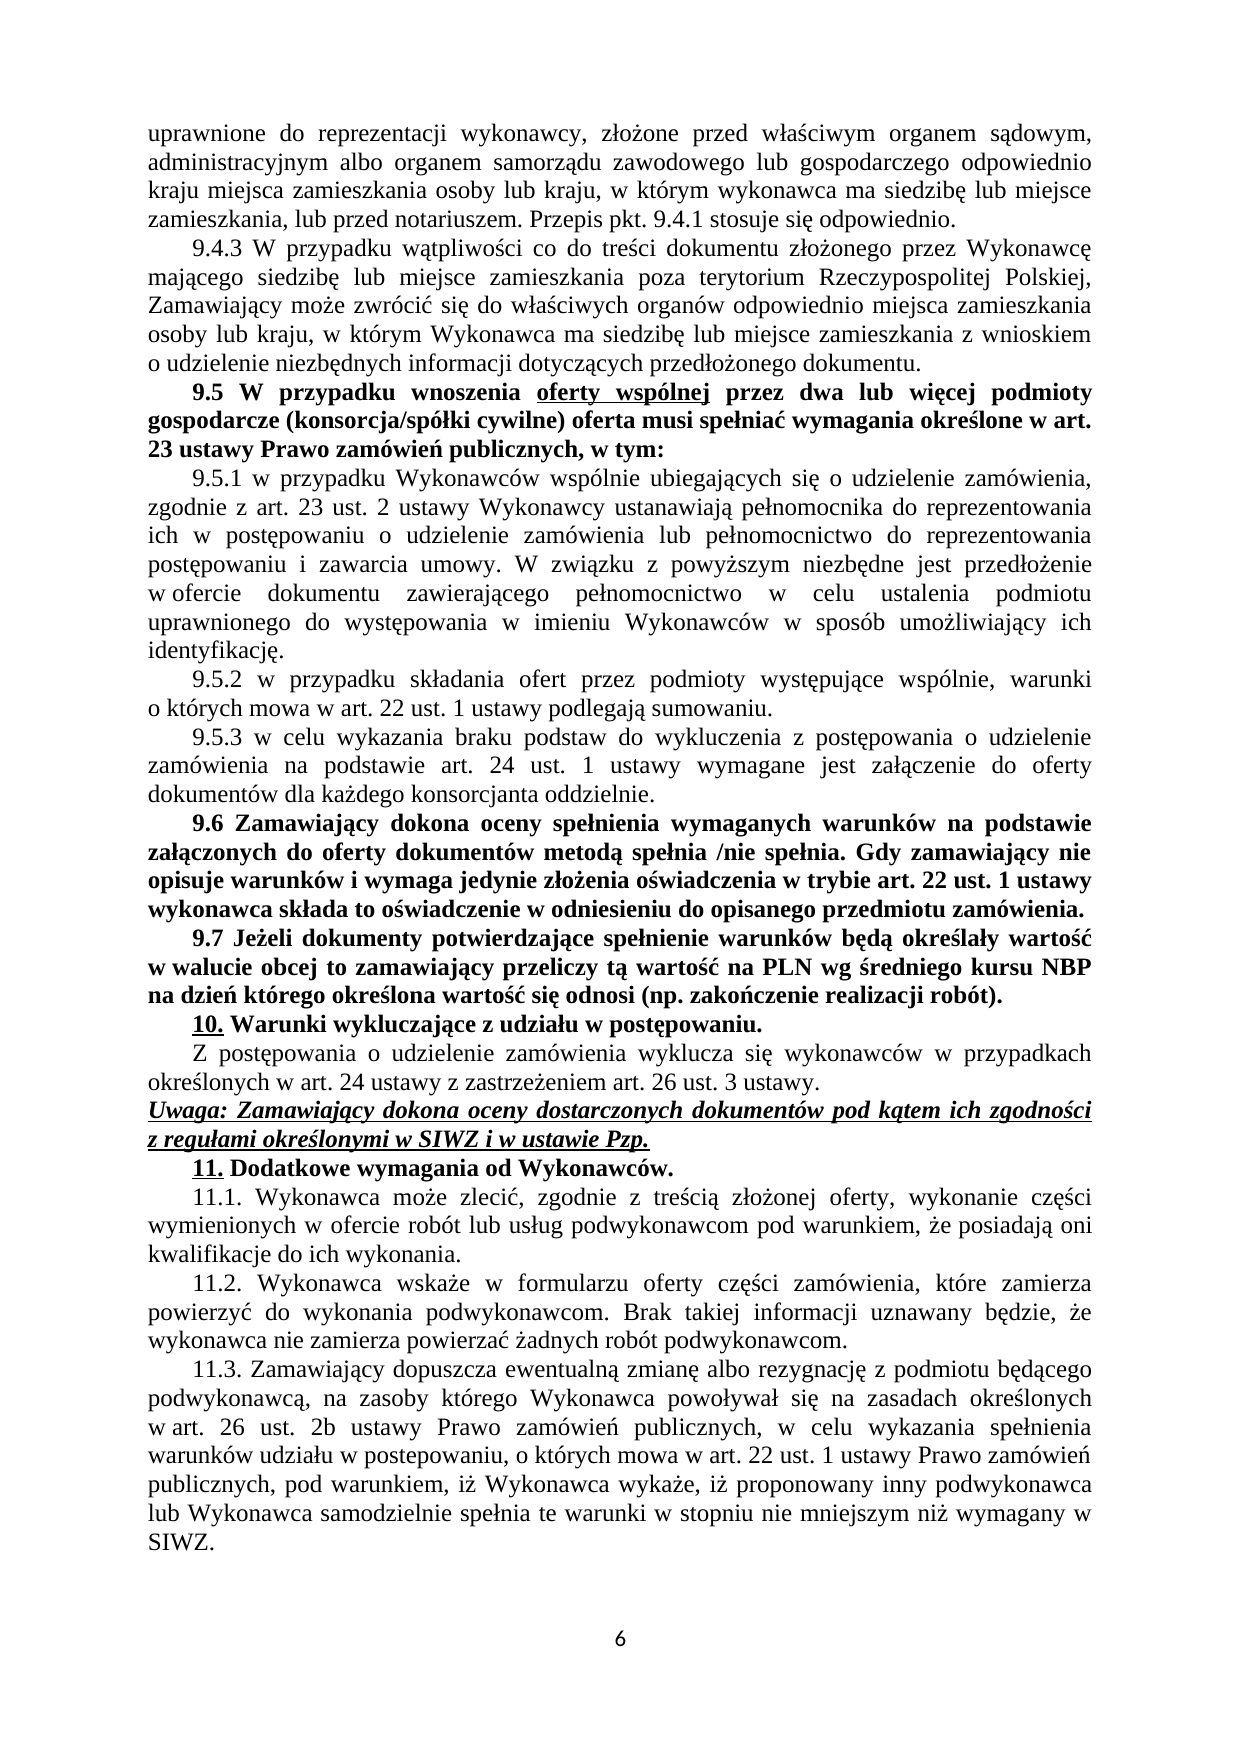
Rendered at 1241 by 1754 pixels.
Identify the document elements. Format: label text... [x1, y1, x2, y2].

text 9.4.3 W przypadku wątpliwości co do treści dokumentu złożonego przez Wykonawcę mającego siedzibę lub miejsce zamieszkania poza terytorium Rzeczypospolitej Polskiej, Zamawiający może zwrócić się do właściwych organów odpowiednio miejsca zamieszkania osoby lub kraju, w którym Wykonawca ma siedzibę lub miejsce zamieszkania z wnioskiem o udzielenie niezbędnych informacji dotyczących przedłożonego dokumentu. [148, 233, 1093, 377]
text 9.5 W przypadku wnoszenia oferty wspólnej przez dwa lub więcej podmioty gospodarcze (konsorcja/spółki cywilne) oferta musi spełniać wymagania określone w art. 23 ustawy Prawo zamówień publicznych, w tym: [148, 377, 1093, 463]
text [148, 118, 1093, 233]
text 11. Dodatkowe wymagania od Wykonawców. [148, 1153, 1093, 1182]
text 11.2. Wykonawca wskaże w formularzu oferty części zamówienia, które zamierza powierzyć do wykonania podwykonawcom. Brak takiej informacji uznawany będzie, że wykonawca nie zamierza powierzać żadnych robót podwykonawcom. [148, 1268, 1092, 1354]
text 10. Warunki wykluczające z udziału w postępowaniu. [148, 1009, 1093, 1038]
text 9.5.2 w przypadku składania ofert przez podmioty występujące wspólnie, warunki o których mowa w art. 22 ust. 1 ustawy podlegają sumowaniu. [148, 664, 1093, 722]
text Z postępowania o udzielenie zamówienia wyklucza się wykonawców w przypadkach określonych w art. 24 ustawy z zastrzeżeniem art. 26 ust. 3 ustawy. [148, 1038, 1093, 1096]
text Uwaga: Zamawiający dokona oceny dostarczonych dokumentów pod kątem ich zgodności z regułami określonymi w SIWZ i w ustawie Pzp. [148, 1096, 1093, 1153]
text 9.5.1 w przypadku Wykonawców wspólnie ubiegających się o udzielenie zamówienia, zgodnie z art. 23 ust. 2 ustawy Wykonawcy ustanawiają pełnomocnika do reprezentowania ich w postępowaniu o udzielenie zamówienia lub pełnomocnictwo do reprezentowania postępowaniu i zawarcia umowy. W związku z powyższym niezbędne jest przedłożenie w ofercie dokumentu zawierającego pełnomocnictwo w celu ustalenia podmiotu uprawnionego do występowania w imieniu Wykonawców w sposób umożliwiający ich identyfikację. [148, 463, 1093, 664]
text 11.3. Zamawiający dopuszcza ewentualną zmianę albo rezygnację z podmiotu będącego podwykonawcą, na zasoby którego Wykonawca powoływał się na zasadach określonych w art. 26 ust. 2b ustawy Prawo zamówień publicznych, w celu wykazania spełnienia warunków udziału w postepowaniu, o których mowa w art. 22 ust. 1 ustawy Prawo zamówień publicznych, pod warunkiem, iż Wykonawca wykaże, iż proponowany inny podwykonawca lub Wykonawca samodzielnie spełnia te warunki w stopniu nie mniejszym niż wymagany w SIWZ. [148, 1354, 1092, 1556]
text 11.1. Wykonawca może zlecić, zgodnie z treścią złożonej oferty, wykonanie części wymienionych w ofercie robót lub usług podwykonawcom pod warunkiem, że posiadają oni kwalifikacje do ich wykonania. [148, 1182, 1092, 1268]
text 9.7 Jeżeli dokumenty potwierdzające spełnienie warunków będą określały wartość w walucie obcej to zamawiający przeliczy tą wartość na PLN wg średniego kursu NBP na dzień którego określona wartość się odnosi (np. zakończenie realizacji robót). [148, 923, 1093, 1009]
text 9.6 Zamawiający dokona oceny spełnienia wymaganych warunków na podstawie załączonych do oferty dokumentów metodą spełnia /nie spełnia. Gdy zamawiający nie opisuje warunków i wymaga jedynie złożenia oświadczenia w trybie art. 22 ust. 1 ustawy wykonawca składa to oświadczenie w odniesieniu do opisanego przedmiotu zamówienia. [148, 808, 1093, 923]
text 9.5.3 w celu wykazania braku podstaw do wykluczenia z postępowania o udzielenie zamówienia na podstawie art. 24 ust. 1 ustawy wymagane jest załączenie do oferty dokumentów dla każdego konsorcjanta oddzielnie. [148, 722, 1093, 808]
